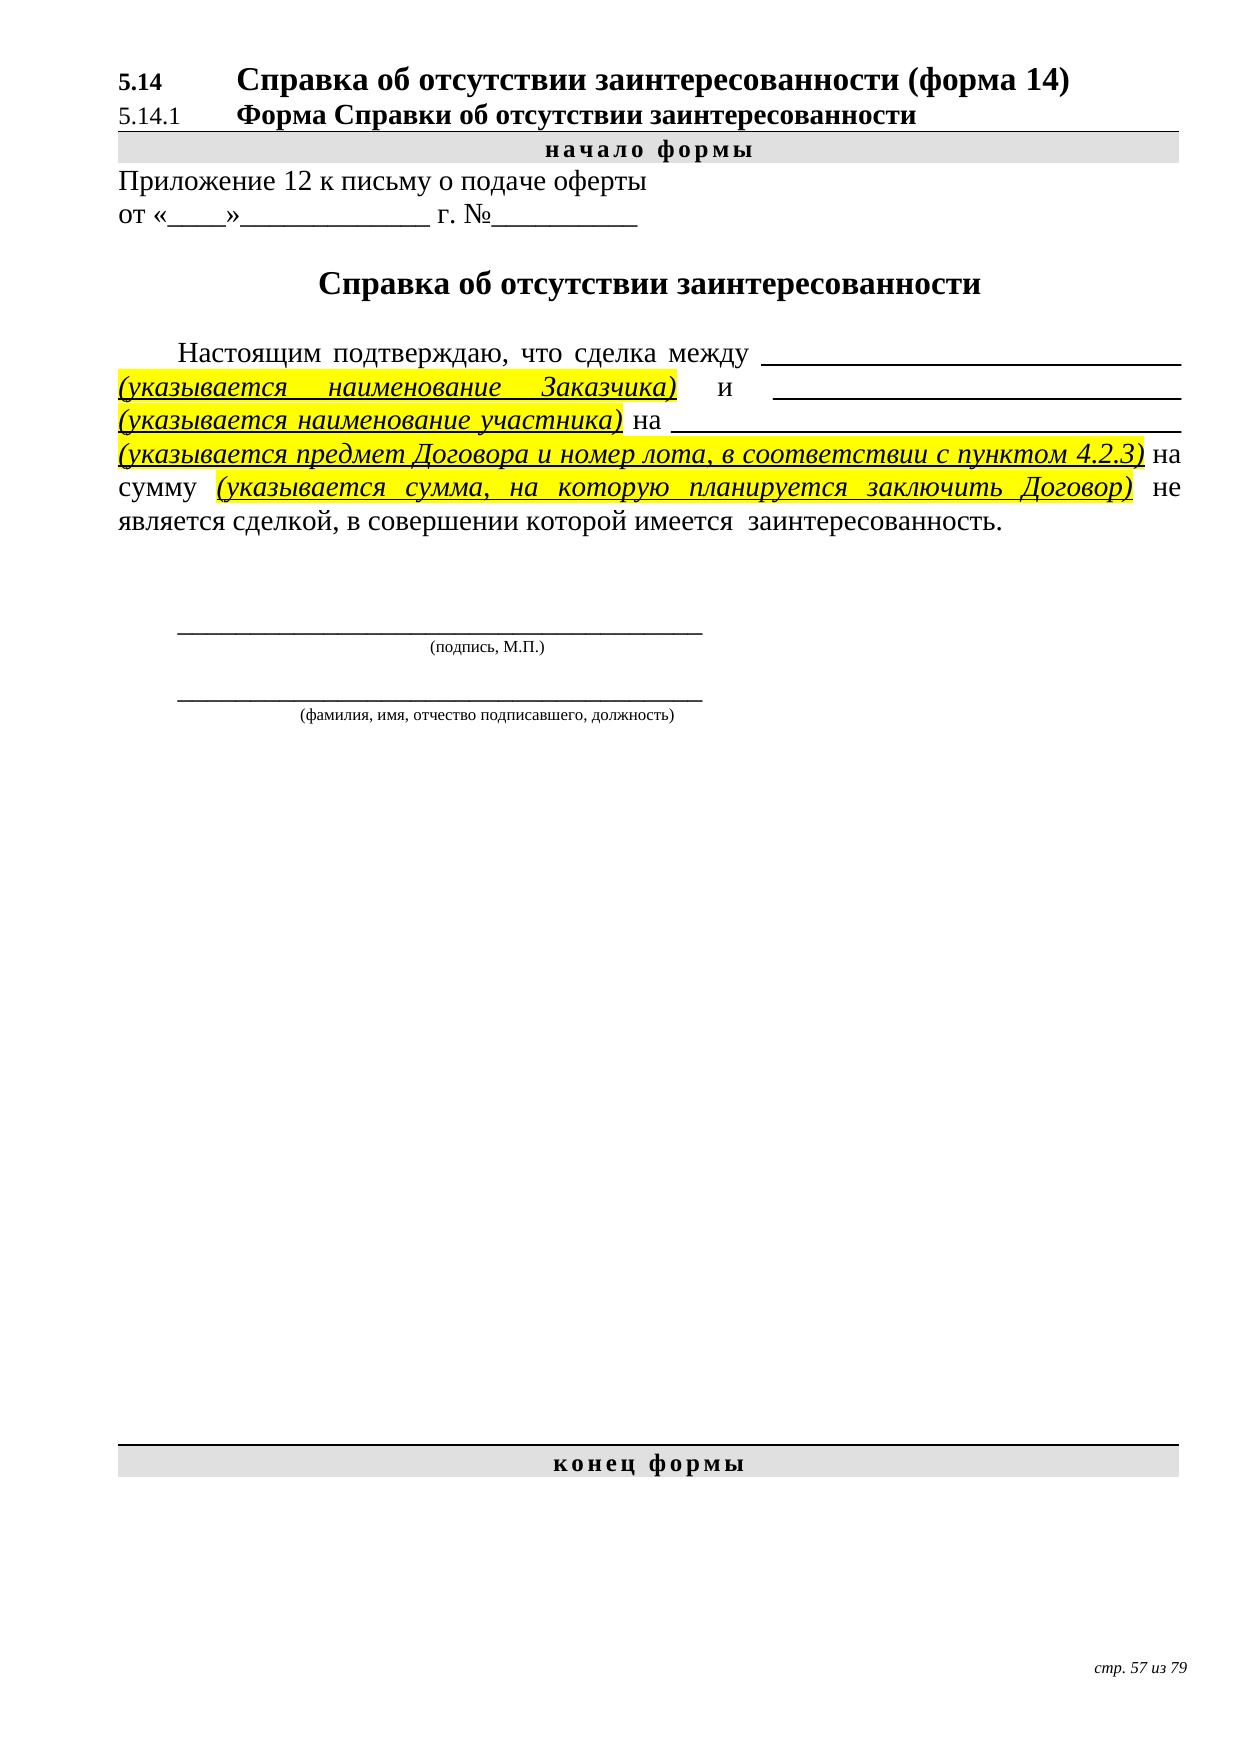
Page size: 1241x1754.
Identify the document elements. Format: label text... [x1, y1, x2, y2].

text конец формы [118, 1446, 1179, 1477]
text (фамилия, имя, отчество подписавшего, должность) [118, 704, 797, 738]
text Приложение к письму о подаче оферты от «____»_____________ г. №__________ [118, 163, 1181, 230]
text ____________________________________ [118, 671, 1181, 704]
text начало формы [118, 132, 1179, 163]
list Форма Справки об отсутствии заинтересованности [118, 97, 1181, 131]
text Настоящим подтверждаю, что сделка между ____________________________ (указывается наименование Заказчика) и ____________________________ (указывается наименование участника) на ___________________________________ (указывается предмет Договора и номер лота, в соответствии с пунктом 4.2.3) на сумму (указывается сумма, на которую планируется заключить Договор) не является сделкой, в совершении которой имеется заинтересованность. [118, 335, 1181, 537]
subtitle Справка об отсутствии заинтересованности (форма ) [118, 59, 1181, 97]
text (подпись, М.П.) [118, 637, 797, 671]
text Справка об отсутствии заинтересованности [118, 263, 1181, 302]
text ____________________________________ [118, 604, 1181, 637]
